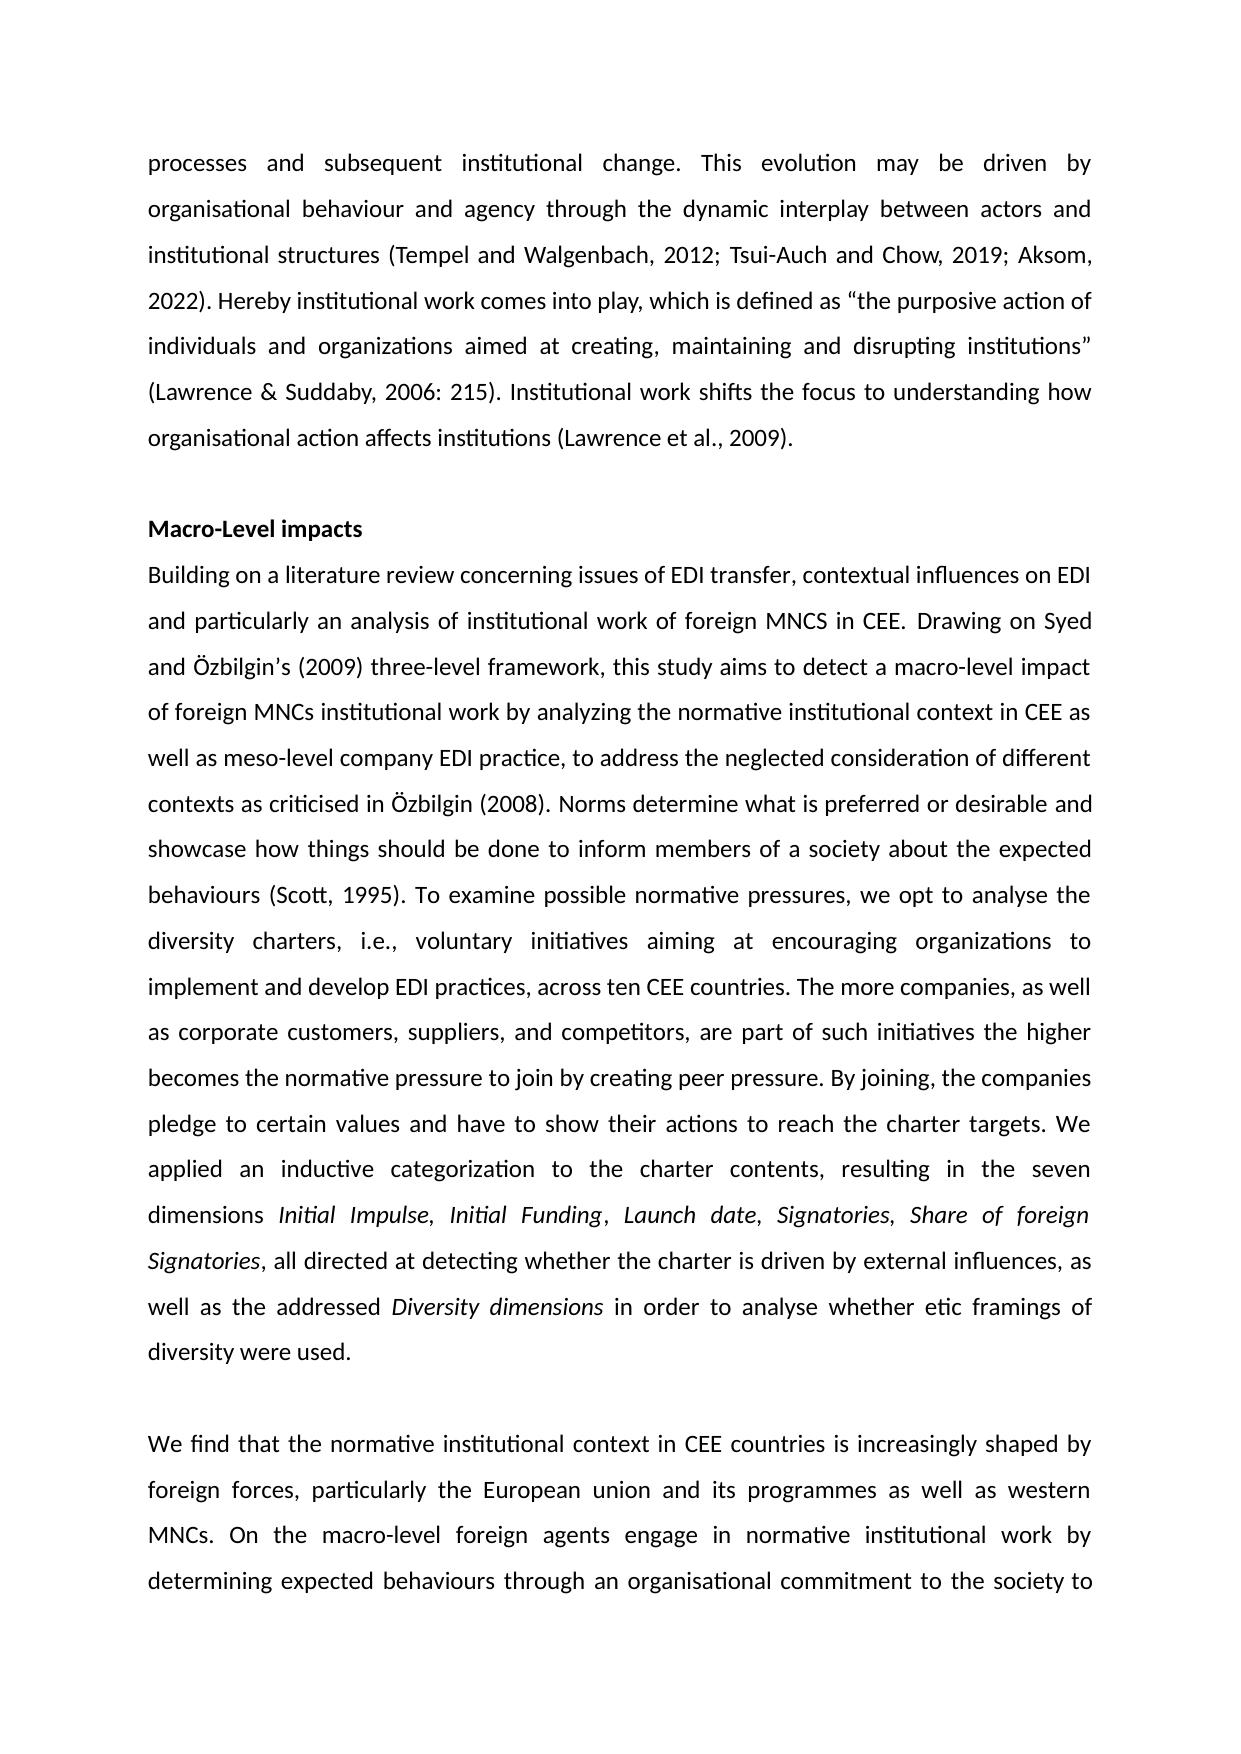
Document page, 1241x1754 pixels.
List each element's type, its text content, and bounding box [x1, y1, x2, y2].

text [148, 1428, 1093, 1596]
text Building on a literature review concerning issues of EDI transfer, contextual influences on EDI and particularly an analysis of institutional work of foreign MNCS in CEE. Drawing on Syed and Özbilgin’s (2009) three-level framework, this study aims to detect a macro-level impact of foreign MNCs institutional work by analyzing the normative institutional context in CEE as well as meso-level company EDI practice, to address the neglected consideration of different contexts as criticised in Özbilgin (2008). Norms determine what is preferred or desirable and showcase how things should be done to inform members of a society about the expected behaviours (Scott, 1995). To examine possible normative pressures, we opt to analyse the diversity charters, i.e., voluntary initiatives aiming at encouraging organizations to implement and develop EDI practices, across ten CEE countries. The more companies, as well as corporate customers, suppliers, and competitors, are part of such initiatives the higher becomes the normative pressure to join by creating peer pressure. By joining, the companies pledge to certain values and have to show their actions to reach the charter targets. We applied an inductive categorization to the charter contents, resulting in the seven dimensions Initial Impulse, Initial Funding, Launch date, Signatories, Share of foreign Signatories, all directed at detecting whether the charter is driven by external influences, as well as the addressed Diversity dimensions in order to analyse whether etic framings of diversity were used. [148, 559, 1093, 1367]
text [148, 148, 1093, 452]
text Macro-Level impacts [148, 513, 1093, 544]
